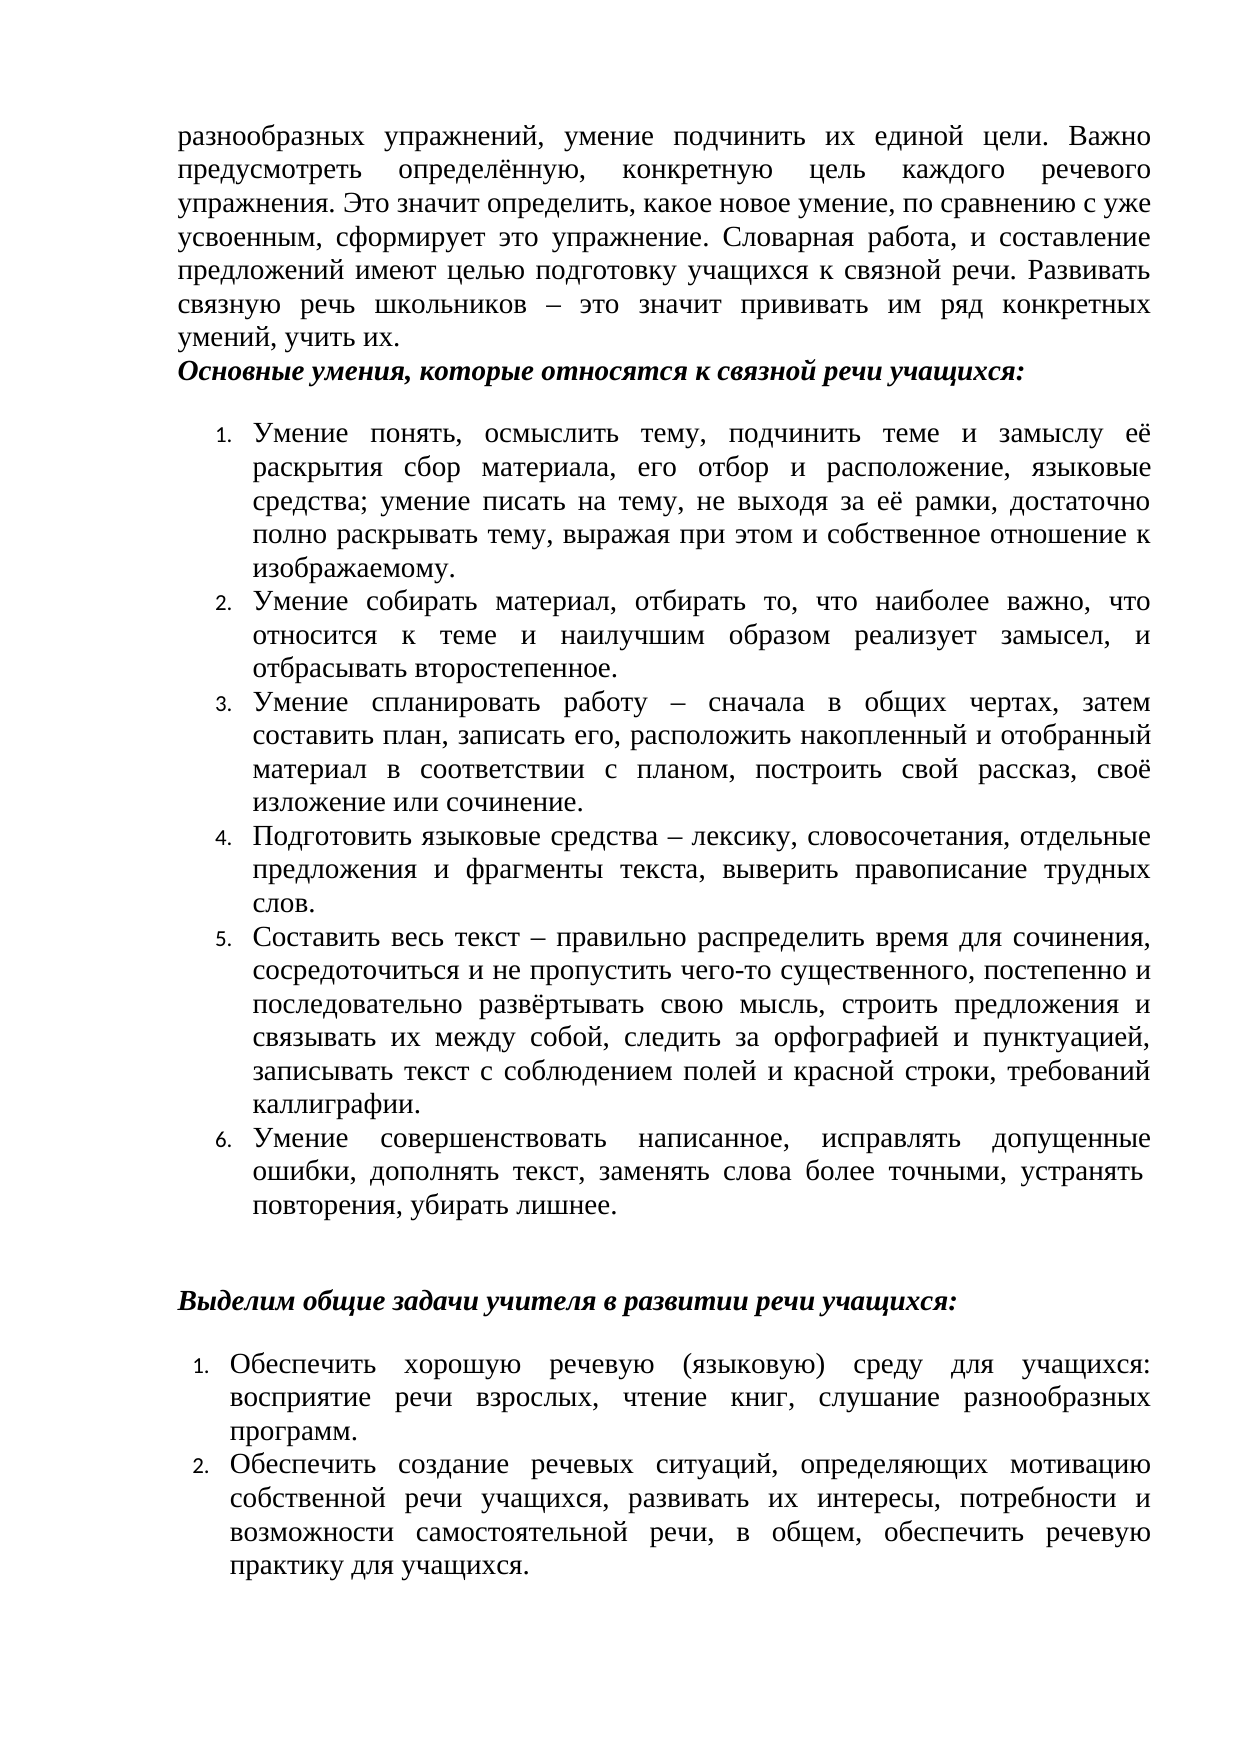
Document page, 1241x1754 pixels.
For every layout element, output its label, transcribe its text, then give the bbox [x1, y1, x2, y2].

list Умение спланировать работу – сначала в общих чертах, затем составить план, записать его, расположить накопленный и отобранный материал в соответствии с планом, построить свой рассказ, своё изложение или сочинение. [215, 684, 1152, 818]
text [177, 118, 1152, 353]
list Умение понять, осмыслить тему, подчинить теме и замыслу её раскрытия сбор материала, его отбор и расположение, языковые средства; умение писать на тему, не выходя за её рамки, достаточно полно раскрывать тему, выражая при этом и собственное отношение к изображаемому. [215, 416, 1152, 583]
list Обеспечить хорошую речевую (языковую) среду для учащихся: восприятие речи взрослых, чтение книг, слушание разнообразных программ. [192, 1346, 1152, 1447]
list Умение совершенствовать написанное, исправлять допущенные ошибки, дополнять текст, заменять слова более точными, устранять повторения, убирать лишнее. [215, 1120, 1152, 1221]
list Обеспечить создание речевых ситуаций, определяющих мотивацию собственной речи учащихся, развивать их интересы, потребности и возможности самостоятельной речи, в общем, обеспечить речевую практику для учащихся. [192, 1447, 1152, 1581]
text Выделим общие задачи учителя в развитии речи учащихся: [177, 1283, 1152, 1317]
list Подготовить языковые средства – лексику, словосочетания, отдельные предложения и фрагменты текста, выверить правописание трудных слов. [215, 818, 1152, 919]
text Основные умения, которые относятся к связной речи учащихся: [177, 353, 1152, 386]
list Умение собирать материал, отбирать то, что наиболее важно, что относится к теме и наилучшим образом реализует замысел, и отбрасывать второстепенное. [215, 583, 1152, 684]
list Составить весь текст – правильно распределить время для сочинения, сосредоточиться и не пропустить чего-то существенного, постепенно и последовательно развёртывать свою мысль, строить предложения и связывать их между собой, следить за орфографией и пунктуацией, записывать текст с соблюдением полей и красной строки, требований каллиграфии. [215, 919, 1152, 1120]
